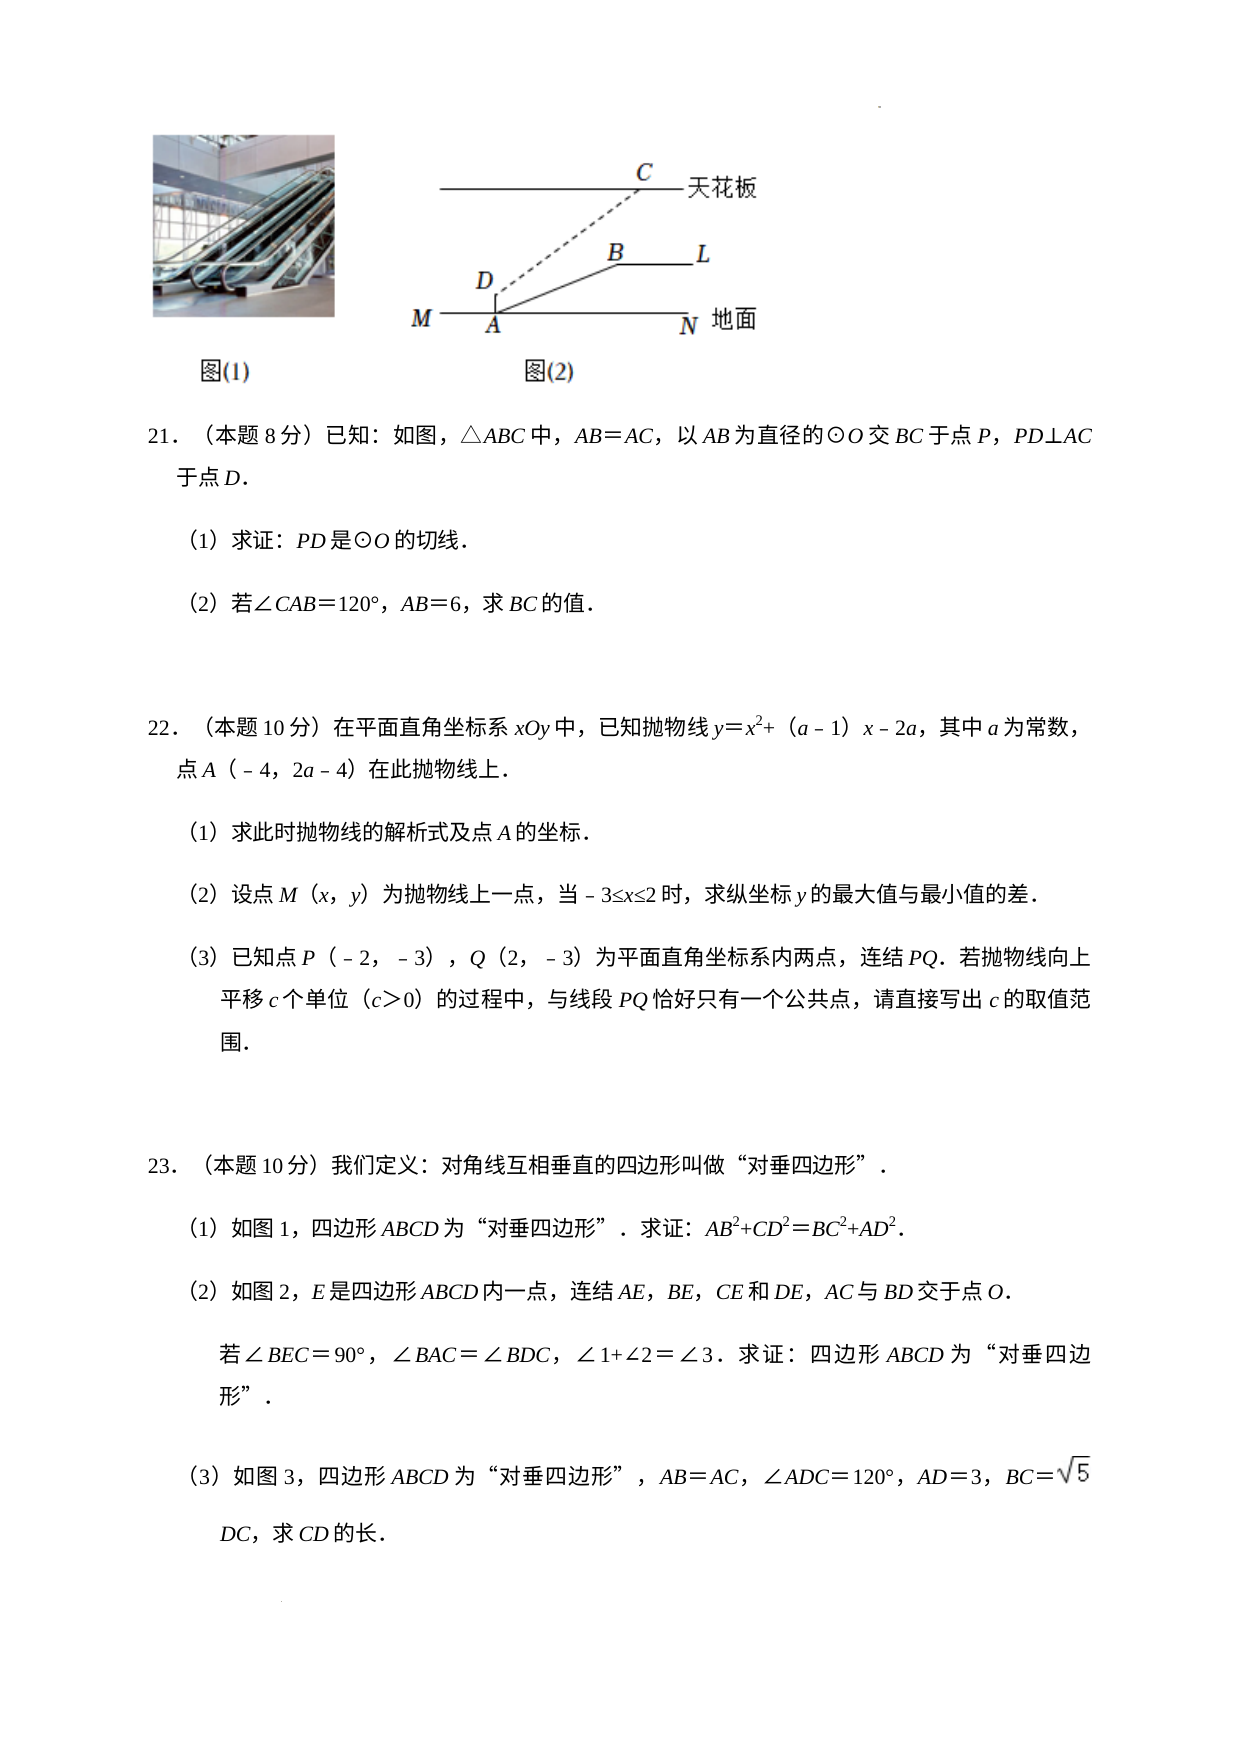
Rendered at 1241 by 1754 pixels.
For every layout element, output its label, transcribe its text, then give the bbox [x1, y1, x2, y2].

text 23．（本题10分）我们定义：对角线互相垂直的四边形叫做“对垂四边形”． [148, 1148, 1093, 1180]
text （1）求此时抛物线的解析式及点A的坐标． [176, 814, 1093, 847]
text （2）如图2，E是四边形ABCD内一点，连结AE，BE，CE和DE，AC与BD交于点O． [176, 1273, 1093, 1306]
text 22．（本题10分）在平面直角坐标系xOy中，已知抛物线y＝x2+（a﹣1）x﹣2a，其中a为常数，点A（﹣4，2a﹣4）在此抛物线上． [148, 709, 1093, 784]
text （2）若∠CAB＝120°，AB＝6，求BC的值． [176, 586, 1093, 618]
text （3）如图3，四边形ABCD为“对垂四边形”，AB＝AC，∠ADC＝120°，AD＝3，BC＝DC，求CD的长． [176, 1441, 1093, 1548]
text （3）已知点P（﹣2，﹣3），Q（2，﹣3）为平面直角坐标系内两点，连结PQ．若抛物线向上平移c个单位（c＞0）的过程中，与线段PQ恰好只有一个公共点，请直接写出c的取值范围． [176, 940, 1093, 1057]
text （1）如图1，四边形ABCD为“对垂四边形”．求证：AB2+CD2＝BC2+AD2． [176, 1211, 1093, 1243]
text （1）求证：PD是⊙O的切线． [176, 523, 1093, 555]
picture [147, 129, 761, 388]
text （2）设点M（x，y）为抛物线上一点，当﹣3≤x≤2时，求纵坐标y的最大值与最小值的差． [176, 877, 1093, 909]
picture [1057, 1456, 1092, 1485]
text 若∠BEC＝90°，∠BAC＝∠BDC，∠1+∠2＝∠3．求证：四边形ABCD为“对垂四边形”． [219, 1336, 1093, 1411]
text 21．（本题8分）已知：如图，△ABC中，AB＝AC，以AB为直径的⊙O交BC于点P，PD⊥AC于点D． [148, 418, 1093, 492]
